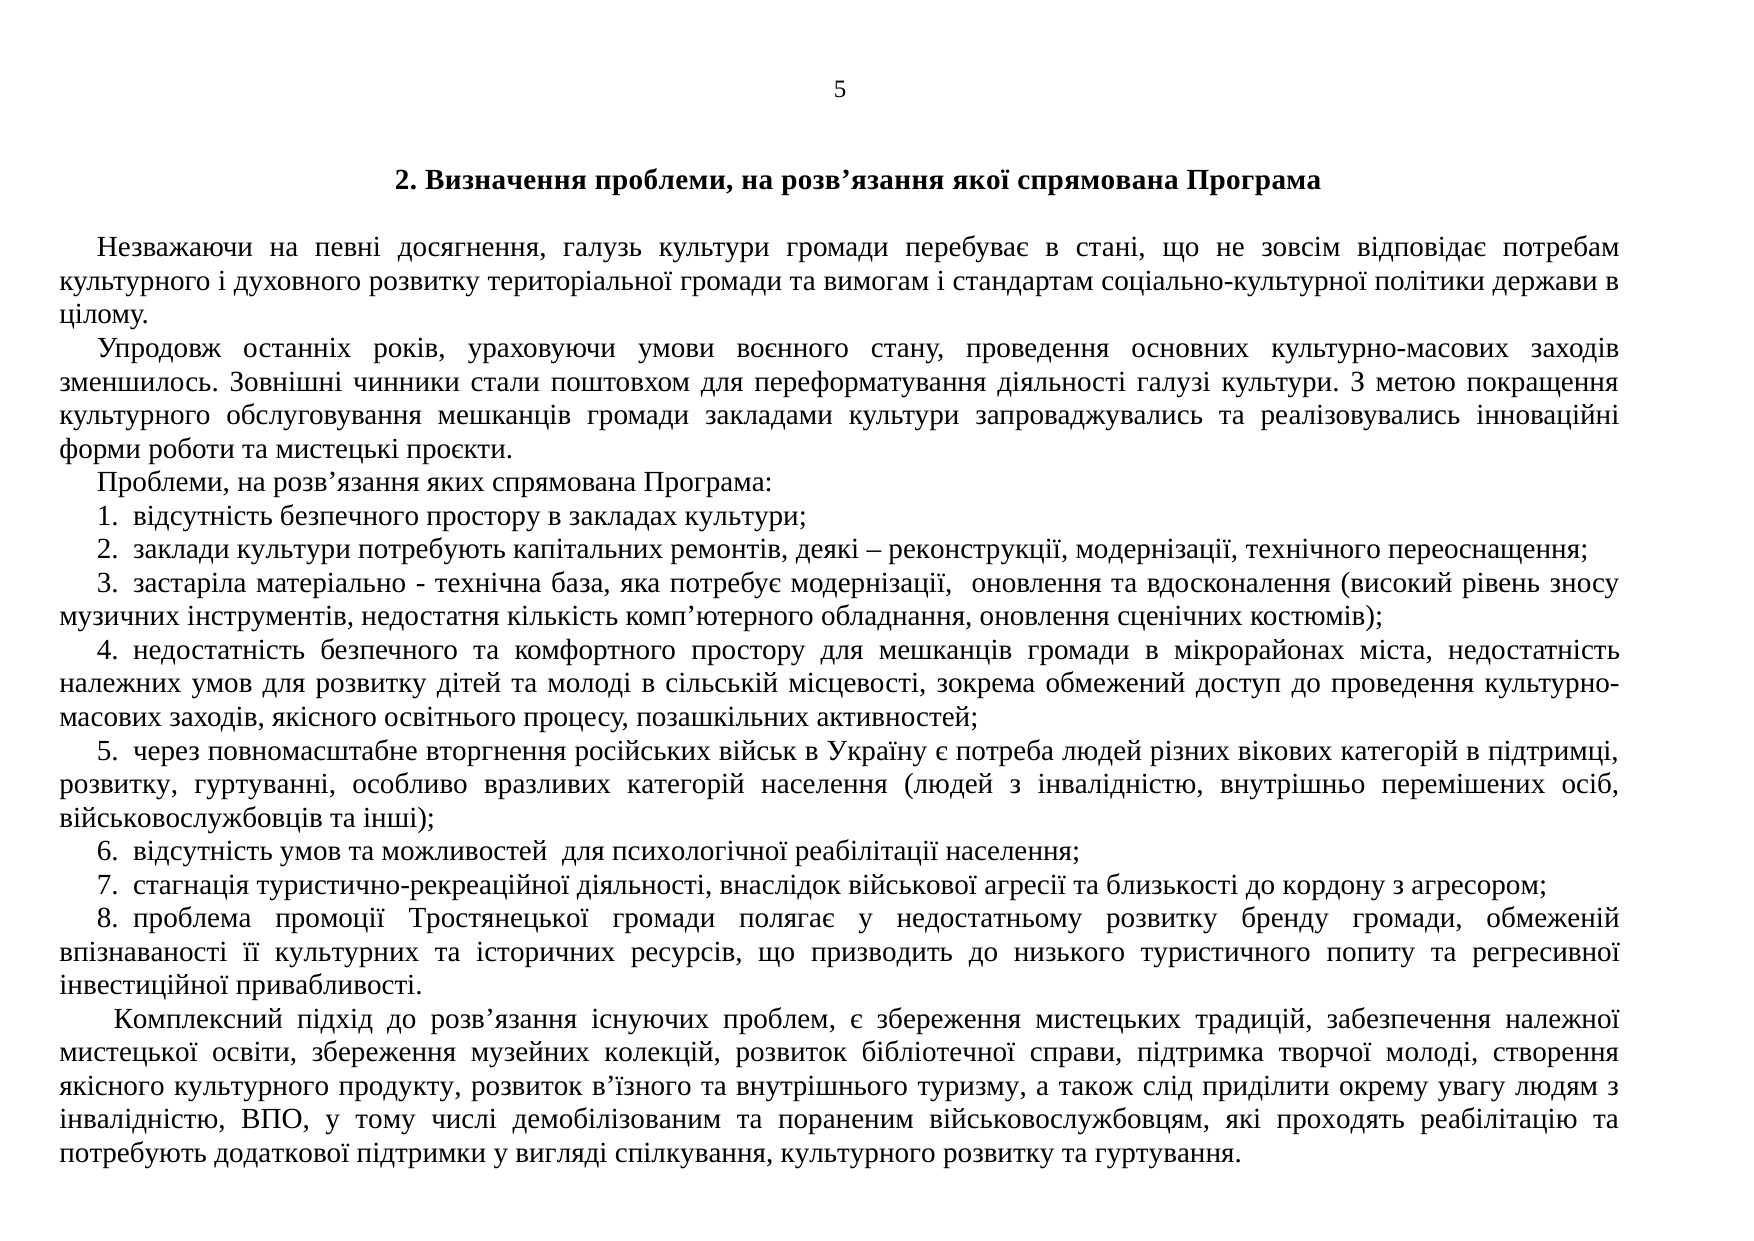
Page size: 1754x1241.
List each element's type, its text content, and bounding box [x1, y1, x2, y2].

text Комплексний підхід до розв’язання існуючих проблем, є збереження мистецьких традицій, забезпечення належної мистецької освіти, збереження музейних колекцій, розвиток бібліотечної справи, підтримка творчої молоді, створення якісного культурного продукту, розвиток в’їзного та внутрішнього туризму, а також слід приділити окрему увагу людям з інвалідністю, ВПО, у тому числі демобілізованим та пораненим військовослужбовцям, які проходять реабілітацію та потребують додаткової підтримки у вигляді спілкування, культурного розвитку та гуртування. [59, 1001, 1621, 1169]
list заклади культури потребують капітальних ремонтів, деякі – реконструкції, модернізації, технічного переоснащення; [59, 531, 1621, 565]
list застаріла матеріально - технічна база, яка потребує модернізації, оновлення та вдосконалення (високий рівень зносу музичних інструментів, недостатня кількість комп’ютерного обладнання, оновлення сценічних костюмів); [59, 565, 1621, 632]
text 2. Визначення проблеми, на розв’язання якої спрямована Програма [97, 162, 1621, 196]
list через повномасштабне вторгнення російських військ в Україну є потреба людей різних вікових категорій в підтримці, розвитку, гуртуванні, особливо вразливих категорій населення (людей з інвалідністю, внутрішньо перемішених осіб, військовослужбовців та інші); [59, 733, 1621, 833]
list проблема промоції Тростянецької громади полягає у недостатньому розвитку бренду громади, обмеженій впізнаваності її культурних та історичних ресурсів, що призводить до низького туристичного попиту та регресивної інвестиційної привабливості. [59, 900, 1621, 1001]
list недостатність безпечного та комфортного простору для мешканців громади в мікрорайонах міста, недостатність належних умов для розвитку дітей та молоді в сільській місцевості, зокрема обмежений доступ до проведення культурно-масових заходів, якісного освітнього процесу, позашкільних активностей; [59, 632, 1621, 733]
text Проблеми, на розв’язання яких спрямована Програма: [59, 464, 1621, 498]
list відсутність безпечного простору в закладах культури; [59, 498, 1621, 531]
text Упродовж останніх років, ураховуючи умови воєнного стану, проведення основних культурно-масових заходів зменшилось. Зовнішні чинники стали поштовхом для переформатування діяльності галузі культури. З метою покращення культурного обслуговування мешканців громади закладами культури запроваджувались та реалізовувались інноваційні форми роботи та мистецькі проєкти. [59, 330, 1621, 464]
text Незважаючи на певні досягнення, галузь культури громади перебуває в стані, що не зовсім відповідає потребам культурного і духовного розвитку територіальної громади та вимогам і стандартам соціально-культурної політики держави в цілому. [59, 229, 1621, 330]
list стагнація туристично-рекреаційної діяльності, внаслідок військової агресії та близькості до кордону з агресором; [59, 867, 1621, 900]
list відсутність умов та можливостей для психологічної реабілітації населення; [59, 833, 1621, 867]
